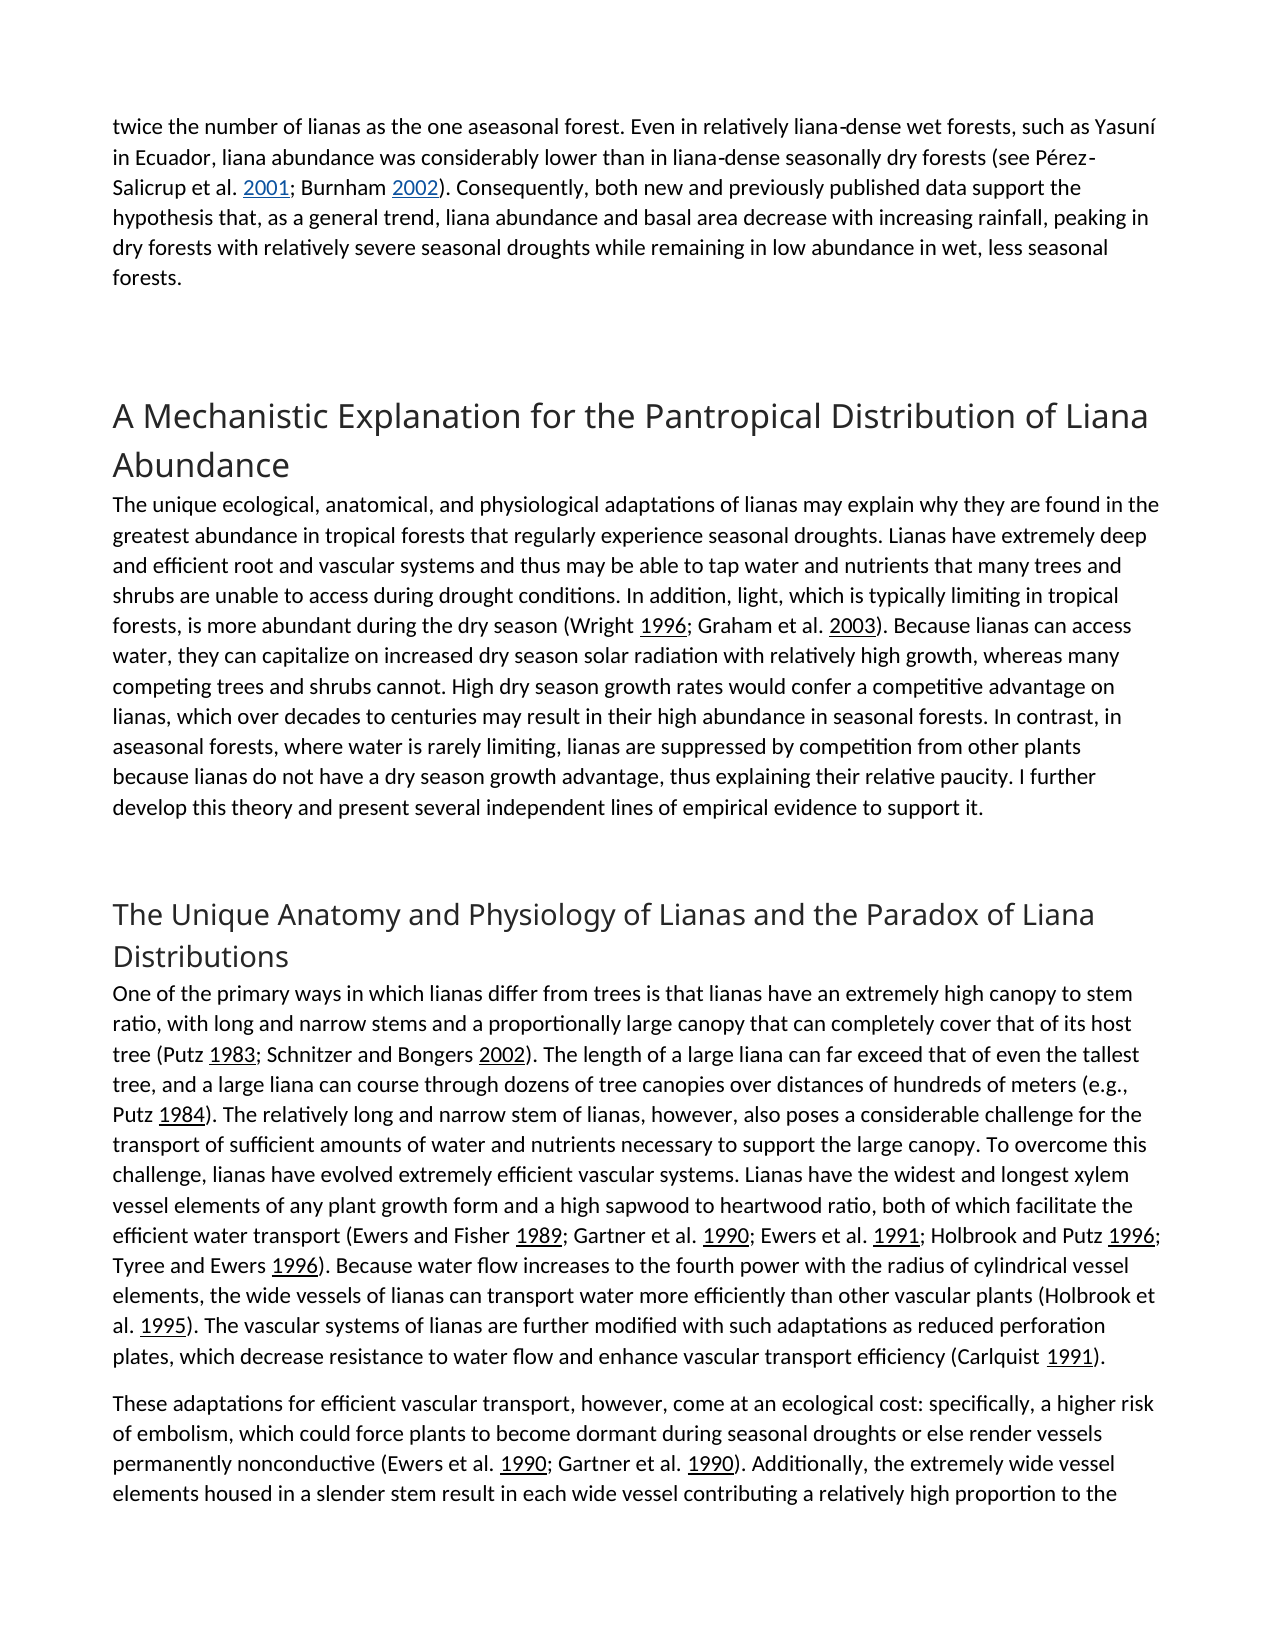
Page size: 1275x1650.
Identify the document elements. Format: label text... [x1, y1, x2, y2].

subtitle The Unique Anatomy and Physiology of Lianas and the Paradox of Liana Distributions [112, 894, 1162, 976]
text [112, 112, 1162, 292]
subtitle A Mechanistic Explanation for the Pantropical Distribution of Liana Abundance [112, 393, 1162, 487]
text The unique ecological, anatomical, and physiological adaptations of lianas may explain why they are found in the greatest abundance in tropical forests that regularly experience seasonal droughts. Lianas have extremely deep and efficient root and vascular systems and thus may be able to tap water and nutrients that many trees and shrubs are unable to access during drought conditions. In addition, light, which is typically limiting in tropical forests, is more abundant during the dry season (Wright 1996; Graham et al. 2003). Because lianas can access water, they can capitalize on increased dry season solar radiation with relatively high growth, whereas many competing trees and shrubs cannot. High dry season growth rates would confer a competitive advantage on lianas, which over decades to centuries may result in their high abundance in seasonal forests. In contrast, in aseasonal forests, where water is rarely limiting, lianas are suppressed by competition from other plants because lianas do not have a dry season growth advantage, thus explaining their relative paucity. I further develop this theory and present several independent lines of empirical evidence to support it. [112, 491, 1162, 821]
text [112, 1389, 1162, 1507]
text One of the primary ways in which lianas differ from trees is that lianas have an extremely high canopy to stem ratio, with long and narrow stems and a proportionally large canopy that can completely cover that of its host tree (Putz 1983; Schnitzer and Bongers 2002). The length of a large liana can far exceed that of even the tallest tree, and a large liana can course through dozens of tree canopies over distances of hundreds of meters (e.g., Putz 1984). The relatively long and narrow stem of lianas, however, also poses a considerable challenge for the transport of sufficient amounts of water and nutrients necessary to support the large canopy. To overcome this challenge, lianas have evolved extremely efficient vascular systems. Lianas have the widest and longest xylem vessel elements of any plant growth form and a high sapwood to heartwood ratio, both of which facilitate the efficient water transport (Ewers and Fisher 1989; Gartner et al. 1990; Ewers et al. 1991; Holbrook and Putz 1996; Tyree and Ewers 1996). Because water flow increases to the fourth power with the radius of cylindrical vessel elements, the wide vessels of lianas can transport water more efficiently than other vascular plants (Holbrook et al. 1995). The vascular systems of lianas are further modified with such adaptations as reduced perforation plates, which decrease resistance to water flow and enhance vascular transport efficiency (Carlquist 1991). [112, 979, 1162, 1370]
